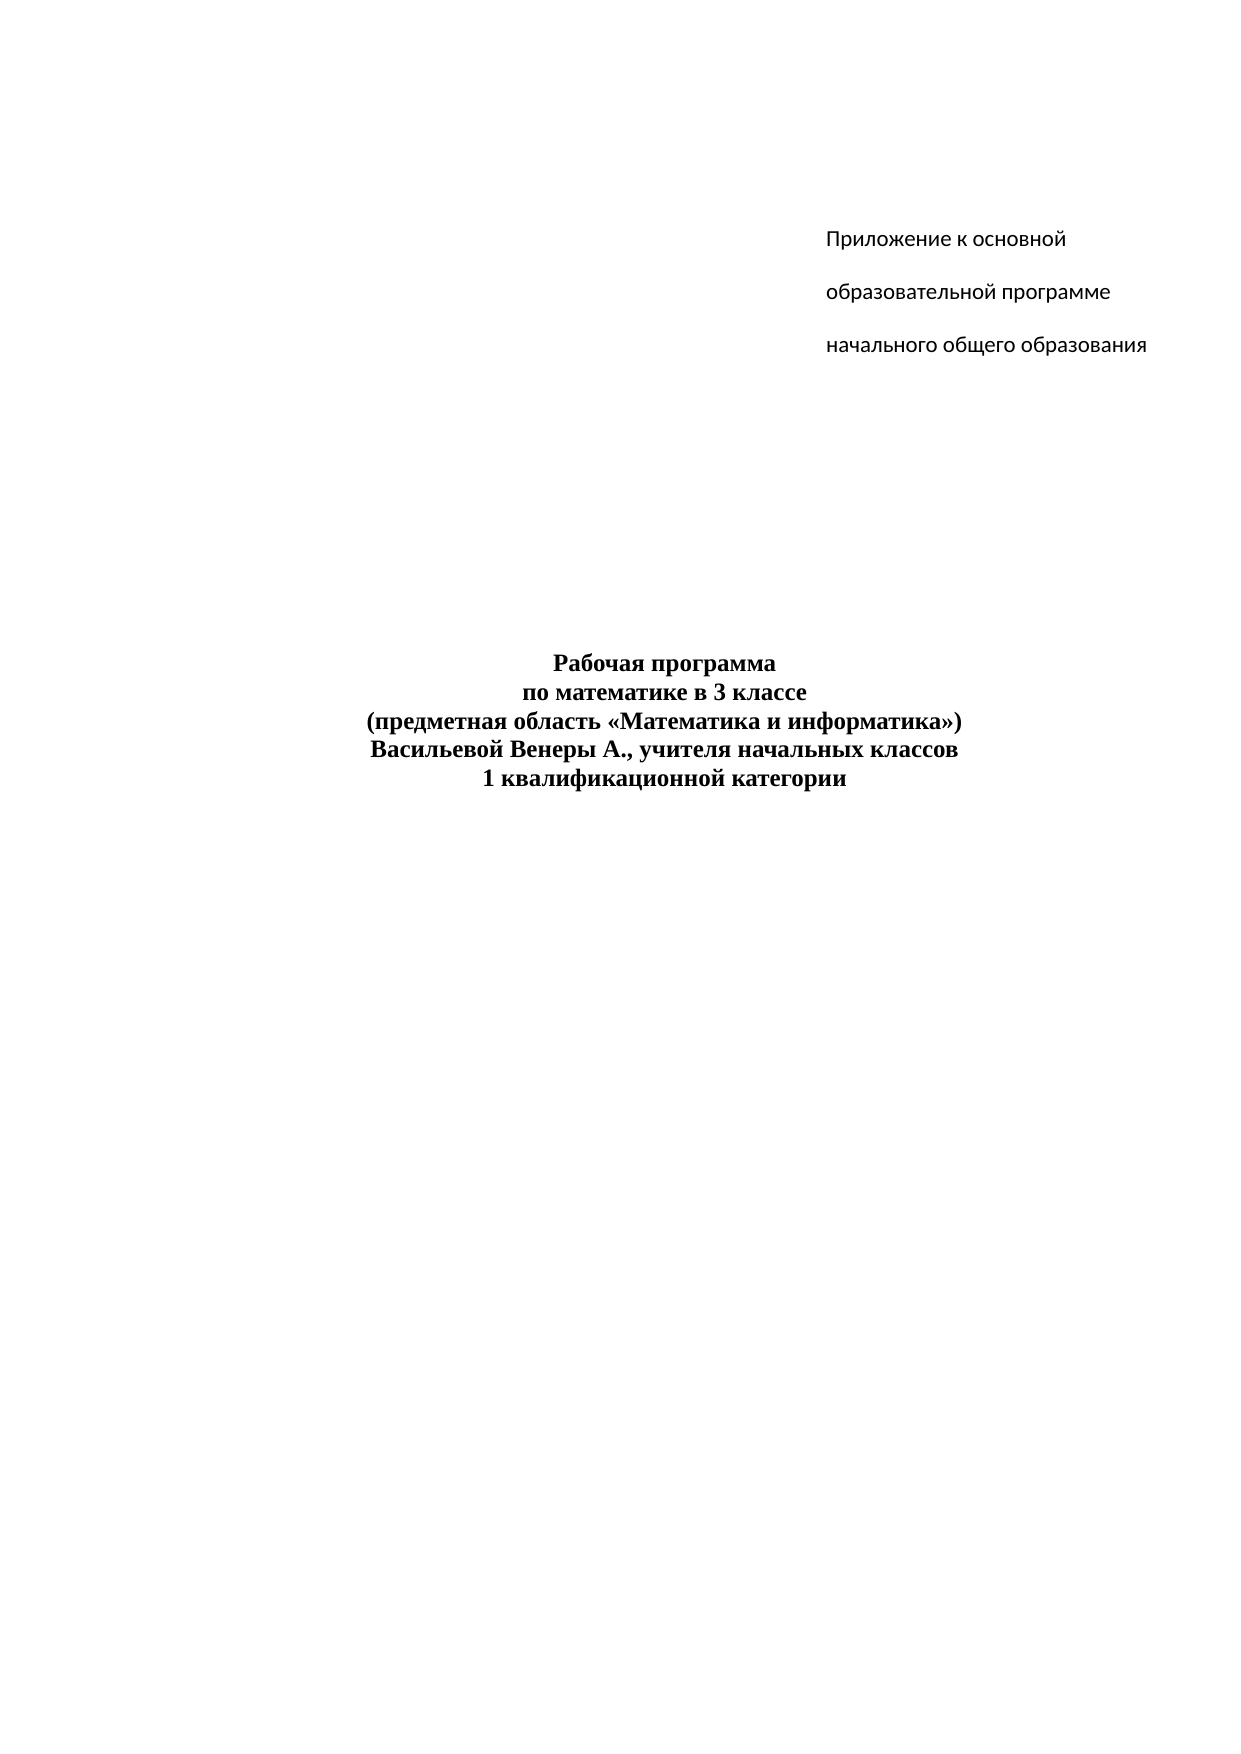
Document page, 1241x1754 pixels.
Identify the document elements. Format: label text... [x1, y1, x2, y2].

text начального общего образования [177, 330, 1152, 358]
text по математике в 3 классе [177, 677, 1152, 706]
text (предметная область «Математика и информатика») [177, 706, 1152, 734]
text образовательной программе [177, 277, 1152, 305]
text Васильевой Венеры А., учителя начальных классов [177, 734, 1152, 763]
text Приложение к основной [177, 224, 1152, 252]
text 1 квалификационной категории [177, 763, 1152, 792]
text Рабочая программа [177, 648, 1152, 677]
